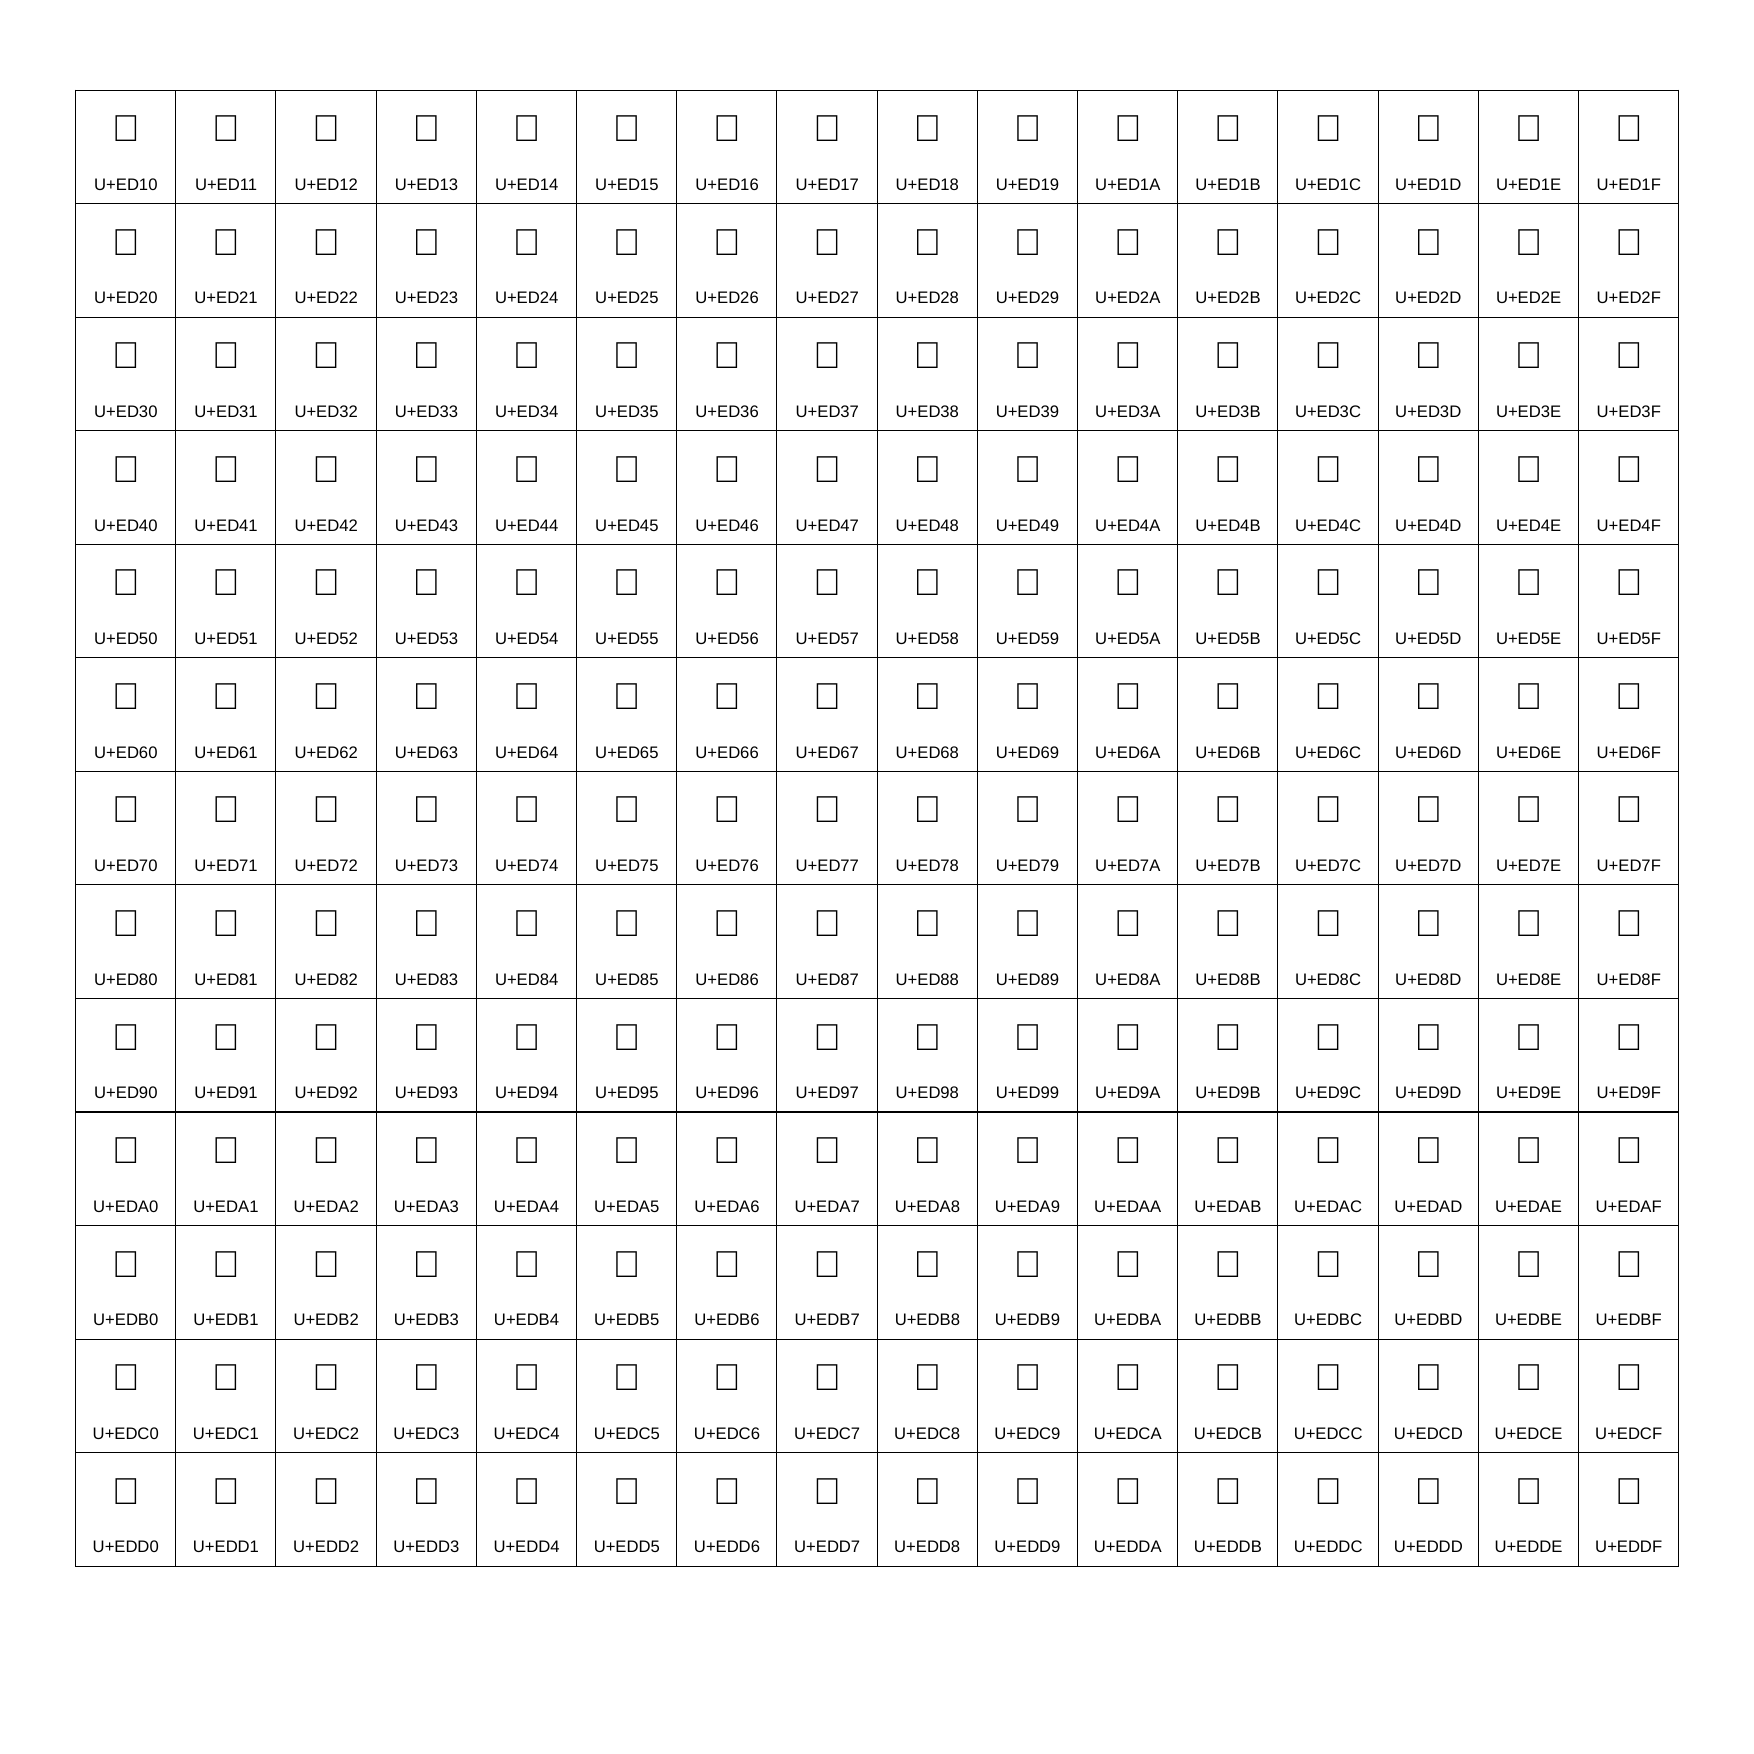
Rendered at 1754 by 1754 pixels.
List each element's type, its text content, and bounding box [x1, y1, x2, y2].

table_cell  U+ED68 [878, 658, 977, 771]
table_cell  U+ED66 [677, 658, 776, 771]
table_cell  U+EDAA [1078, 1113, 1177, 1225]
table_cell  U+ED6D [1379, 658, 1478, 771]
table_cell  U+EDAC [1278, 1113, 1378, 1225]
table_cell  U+ED23 [377, 204, 476, 317]
table_cell  U+EDAD [1379, 1113, 1478, 1225]
table_cell  U+EDD7 [777, 1453, 877, 1566]
table_cell  U+ED7B [1178, 772, 1277, 884]
table_cell  U+EDC1 [176, 1340, 275, 1452]
table_cell  U+EDC2 [276, 1340, 376, 1452]
table_cell  U+ED80 [76, 885, 175, 998]
table_cell  U+EDD8 [878, 1453, 977, 1566]
table_cell  U+ED84 [477, 885, 576, 998]
table_cell  U+ED97 [777, 999, 877, 1111]
table_cell  U+ED93 [377, 999, 476, 1111]
table_cell  U+ED2B [1178, 204, 1277, 317]
table_cell  U+ED5C [1278, 545, 1378, 657]
table_cell  U+ED41 [176, 431, 275, 544]
table_cell  U+ED52 [276, 545, 376, 657]
table_cell  U+ED81 [176, 885, 275, 998]
table_cell  U+ED54 [477, 545, 576, 657]
table_cell  U+ED6B [1178, 658, 1277, 771]
table_cell  U+ED76 [677, 772, 776, 884]
table_cell  U+EDBE [1479, 1226, 1578, 1338]
table_cell  U+ED31 [176, 318, 275, 430]
table_cell  U+ED16 [677, 91, 776, 203]
table_cell  U+EDD2 [276, 1453, 376, 1566]
table_cell  U+ED56 [677, 545, 776, 657]
table_cell  U+ED3B [1178, 318, 1277, 430]
table_cell  U+ED4A [1078, 431, 1177, 544]
table_cell  U+EDCE [1479, 1340, 1578, 1452]
table_cell  U+EDCF [1579, 1340, 1678, 1452]
table_cell  U+ED64 [477, 658, 576, 771]
table_cell  U+ED72 [276, 772, 376, 884]
table_cell  U+EDBC [1278, 1226, 1378, 1338]
table_cell  U+ED6A [1078, 658, 1177, 771]
table_cell  U+ED1F [1579, 91, 1678, 203]
table_cell  U+ED75 [577, 772, 676, 884]
table_cell  U+ED99 [978, 999, 1077, 1111]
table_cell  U+ED9D [1379, 999, 1478, 1111]
table_cell  U+EDD4 [477, 1453, 576, 1566]
table_cell  U+ED4E [1479, 431, 1578, 544]
table_cell  U+EDB9 [978, 1226, 1077, 1338]
table_cell  U+ED11 [176, 91, 275, 203]
table_cell  U+EDC4 [477, 1340, 576, 1452]
table_cell  U+ED70 [76, 772, 175, 884]
table_cell  U+EDA9 [978, 1113, 1077, 1225]
table_cell  U+ED7A [1078, 772, 1177, 884]
table_cell  U+ED5F [1579, 545, 1678, 657]
table_cell  U+ED2D [1379, 204, 1478, 317]
table_cell  U+ED79 [978, 772, 1077, 884]
table_cell  U+ED3E [1479, 318, 1578, 430]
table_cell  U+ED88 [878, 885, 977, 998]
table_cell  U+ED90 [76, 999, 175, 1111]
table_cell  U+EDC9 [978, 1340, 1077, 1452]
table_cell  U+EDB6 [677, 1226, 776, 1338]
table_cell  U+ED21 [176, 204, 275, 317]
table_cell  U+ED7D [1379, 772, 1478, 884]
table_cell  U+ED48 [878, 431, 977, 544]
table_cell  U+ED22 [276, 204, 376, 317]
table_cell  U+ED98 [878, 999, 977, 1111]
table_cell  U+ED77 [777, 772, 877, 884]
table_cell  U+ED5D [1379, 545, 1478, 657]
table_cell  U+EDBF [1579, 1226, 1678, 1338]
table_cell  U+ED7C [1278, 772, 1378, 884]
table_cell  U+ED1B [1178, 91, 1277, 203]
table_cell  U+ED35 [577, 318, 676, 430]
table_cell  U+EDB3 [377, 1226, 476, 1338]
table_cell  U+ED30 [76, 318, 175, 430]
table_cell  U+ED60 [76, 658, 175, 771]
table_cell  U+ED63 [377, 658, 476, 771]
table_cell  U+ED9C [1278, 999, 1378, 1111]
table_cell  U+ED69 [978, 658, 1077, 771]
table_cell  U+ED8E [1479, 885, 1578, 998]
table_cell  U+ED46 [677, 431, 776, 544]
table_cell  U+EDC8 [878, 1340, 977, 1452]
table_cell  U+ED34 [477, 318, 576, 430]
table_cell  U+EDCA [1078, 1340, 1177, 1452]
table_cell  U+ED1E [1479, 91, 1578, 203]
table_cell  U+ED82 [276, 885, 376, 998]
table_cell  U+EDC6 [677, 1340, 776, 1452]
table_cell  U+EDAB [1178, 1113, 1277, 1225]
table_cell  U+ED24 [477, 204, 576, 317]
table_cell  U+ED6C [1278, 658, 1378, 771]
table_cell  U+ED2A [1078, 204, 1177, 317]
table_cell  U+ED2C [1278, 204, 1378, 317]
table_cell  U+ED43 [377, 431, 476, 544]
table_cell  U+EDA6 [677, 1113, 776, 1225]
table_cell  U+ED25 [577, 204, 676, 317]
table_cell  U+ED3D [1379, 318, 1478, 430]
table_cell  U+ED33 [377, 318, 476, 430]
table_cell  U+EDD1 [176, 1453, 275, 1566]
table_cell  U+ED37 [777, 318, 877, 430]
table_cell  U+EDC0 [76, 1340, 175, 1452]
table_cell  U+EDC3 [377, 1340, 476, 1452]
table_cell  U+EDCB [1178, 1340, 1277, 1452]
table_cell  U+EDDD [1379, 1453, 1478, 1566]
table_cell  U+ED51 [176, 545, 275, 657]
table_cell  U+ED89 [978, 885, 1077, 998]
table_cell  U+ED26 [677, 204, 776, 317]
table_cell  U+ED96 [677, 999, 776, 1111]
table_cell  U+ED4B [1178, 431, 1277, 544]
table_cell  U+ED4C [1278, 431, 1378, 544]
table_cell  U+ED27 [777, 204, 877, 317]
table_cell  U+ED8C [1278, 885, 1378, 998]
table_cell  U+ED58 [878, 545, 977, 657]
table_cell  U+EDCC [1278, 1340, 1378, 1452]
table_cell  U+EDD9 [978, 1453, 1077, 1566]
table_cell  U+ED74 [477, 772, 576, 884]
table_cell  U+EDA7 [777, 1113, 877, 1225]
table_cell  U+ED4D [1379, 431, 1478, 544]
table_cell  U+EDDC [1278, 1453, 1378, 1566]
table_cell  U+EDBD [1379, 1226, 1478, 1338]
table_cell  U+ED4F [1579, 431, 1678, 544]
table_cell  U+EDDE [1479, 1453, 1578, 1566]
table_cell  U+EDDF [1579, 1453, 1678, 1566]
table_cell  U+ED3A [1078, 318, 1177, 430]
table_cell  U+ED47 [777, 431, 877, 544]
table_cell  U+EDC5 [577, 1340, 676, 1452]
table_cell  U+ED73 [377, 772, 476, 884]
table_cell  U+EDB0 [76, 1226, 175, 1338]
table_cell  U+ED19 [978, 91, 1077, 203]
table_cell  U+ED28 [878, 204, 977, 317]
table_cell  U+ED3C [1278, 318, 1378, 430]
table_cell  U+EDD5 [577, 1453, 676, 1566]
table_cell  U+ED83 [377, 885, 476, 998]
table_cell  U+ED17 [777, 91, 877, 203]
table_cell  U+ED87 [777, 885, 877, 998]
table_cell  U+ED1D [1379, 91, 1478, 203]
table_cell  U+ED9F [1579, 999, 1678, 1111]
table_cell  U+ED7E [1479, 772, 1578, 884]
table_cell  U+ED2E [1479, 204, 1578, 317]
table_cell  U+ED36 [677, 318, 776, 430]
table_cell  U+ED14 [477, 91, 576, 203]
table_cell  U+ED8F [1579, 885, 1678, 998]
table_cell  U+ED38 [878, 318, 977, 430]
table_cell  U+ED62 [276, 658, 376, 771]
table_cell  U+ED20 [76, 204, 175, 317]
table_cell  U+ED6E [1479, 658, 1578, 771]
table_cell  U+ED49 [978, 431, 1077, 544]
table_cell  U+ED53 [377, 545, 476, 657]
table_cell  U+ED65 [577, 658, 676, 771]
table_cell  U+ED55 [577, 545, 676, 657]
table_cell  U+ED78 [878, 772, 977, 884]
table_cell  U+ED85 [577, 885, 676, 998]
table_cell  U+ED13 [377, 91, 476, 203]
table_cell  U+ED18 [878, 91, 977, 203]
table_cell  U+ED29 [978, 204, 1077, 317]
table_cell  U+ED39 [978, 318, 1077, 430]
table_cell  U+ED3F [1579, 318, 1678, 430]
table_cell  U+ED8A [1078, 885, 1177, 998]
table_cell  U+ED61 [176, 658, 275, 771]
table_cell  U+ED7F [1579, 772, 1678, 884]
table_cell  U+EDA0 [76, 1113, 175, 1225]
table_cell  U+EDB2 [276, 1226, 376, 1338]
table_cell  U+ED1C [1278, 91, 1378, 203]
table_cell  U+ED15 [577, 91, 676, 203]
table_cell  U+ED91 [176, 999, 275, 1111]
table_cell  U+ED9B [1178, 999, 1277, 1111]
table_cell  U+EDBB [1178, 1226, 1277, 1338]
table_cell  U+ED57 [777, 545, 877, 657]
table_cell  U+EDB4 [477, 1226, 576, 1338]
table_cell  U+EDCD [1379, 1340, 1478, 1452]
table_cell  U+ED12 [276, 91, 376, 203]
table_cell  U+ED71 [176, 772, 275, 884]
table_cell  U+EDB1 [176, 1226, 275, 1338]
table_cell  U+ED59 [978, 545, 1077, 657]
table_cell  U+EDC7 [777, 1340, 877, 1452]
table_cell  U+ED44 [477, 431, 576, 544]
table_cell  U+ED5A [1078, 545, 1177, 657]
table_cell  U+EDB8 [878, 1226, 977, 1338]
table_cell  U+EDB7 [777, 1226, 877, 1338]
table_cell  U+ED8D [1379, 885, 1478, 998]
table_cell  U+EDA1 [176, 1113, 275, 1225]
table_cell  U+ED50 [76, 545, 175, 657]
table_cell  U+ED2F [1579, 204, 1678, 317]
table_cell  U+EDB5 [577, 1226, 676, 1338]
table_cell  U+EDA5 [577, 1113, 676, 1225]
table_cell  U+ED45 [577, 431, 676, 544]
table_cell  U+ED1A [1078, 91, 1177, 203]
table_cell  U+EDD0 [76, 1453, 175, 1566]
table_cell  U+ED67 [777, 658, 877, 771]
table_cell  U+ED10 [76, 91, 175, 203]
table_cell  U+ED6F [1579, 658, 1678, 771]
table_cell  U+ED9E [1479, 999, 1578, 1111]
table_cell  U+EDA8 [878, 1113, 977, 1225]
table_cell  U+EDAF [1579, 1113, 1678, 1225]
table_cell  U+EDA3 [377, 1113, 476, 1225]
table_cell  U+EDDA [1078, 1453, 1177, 1566]
table_cell  U+ED9A [1078, 999, 1177, 1111]
table_cell  U+ED42 [276, 431, 376, 544]
table_cell  U+EDBA [1078, 1226, 1177, 1338]
table_cell  U+ED8B [1178, 885, 1277, 998]
table_cell  U+ED95 [577, 999, 676, 1111]
table_cell  U+ED5B [1178, 545, 1277, 657]
table_cell  U+ED92 [276, 999, 376, 1111]
table_cell  U+EDD3 [377, 1453, 476, 1566]
table_cell  U+EDAE [1479, 1113, 1578, 1225]
table_cell  U+EDDB [1178, 1453, 1277, 1566]
table_cell  U+ED94 [477, 999, 576, 1111]
table_cell  U+EDA2 [276, 1113, 376, 1225]
table_cell  U+ED5E [1479, 545, 1578, 657]
table_cell  U+ED32 [276, 318, 376, 430]
table_cell  U+ED86 [677, 885, 776, 998]
table_cell  U+EDA4 [477, 1113, 576, 1225]
table_cell  U+ED40 [76, 431, 175, 544]
table_cell  U+EDD6 [677, 1453, 776, 1566]
